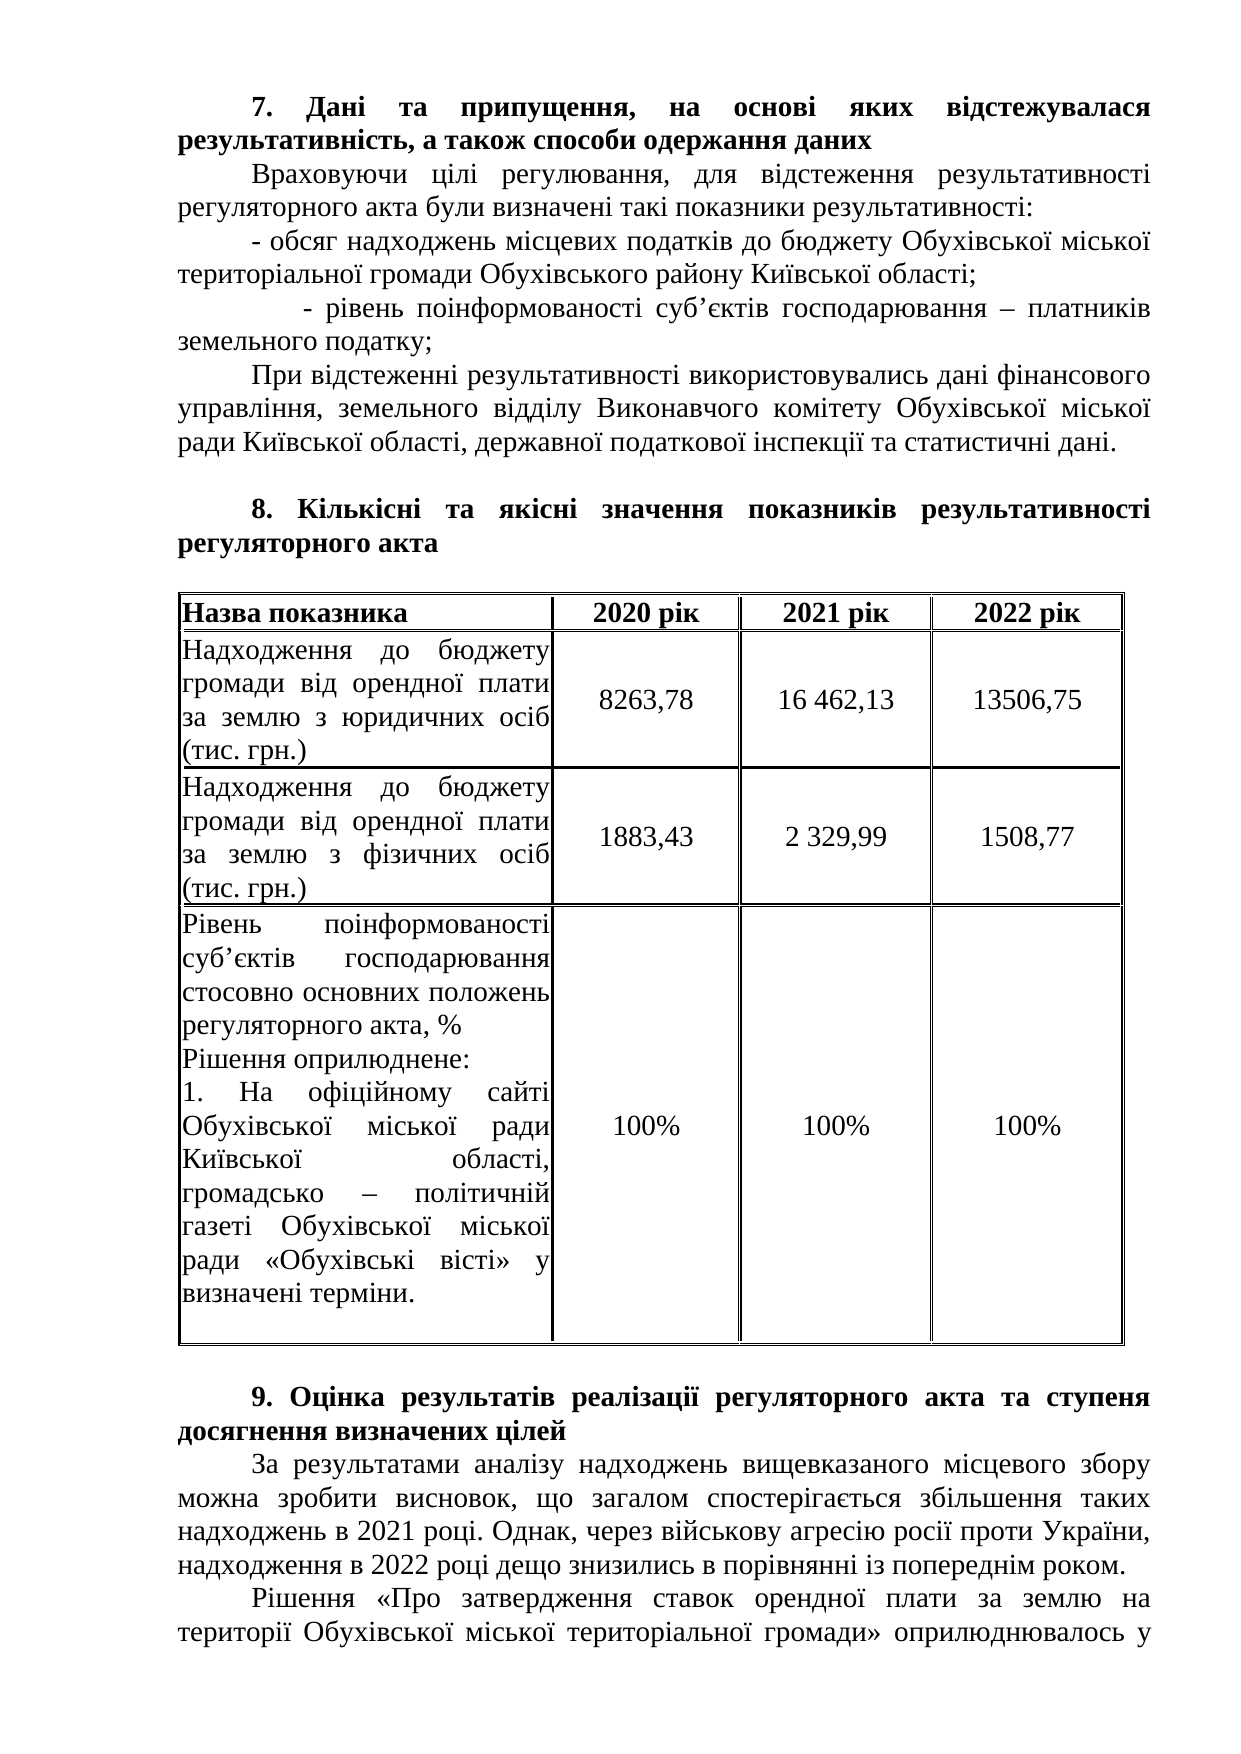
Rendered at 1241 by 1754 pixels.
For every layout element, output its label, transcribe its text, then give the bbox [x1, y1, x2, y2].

text При відстеженні результативності використовувались дані фінансового управління, земельного відділу Виконавчого комітету Обухівської міської ради Київської області, державної податкової інспекції та статистичні дані. [177, 357, 1152, 458]
table_cell Надходження до бюджету громади від орендної плати за землю з юридичних осіб (тис. грн.) [181, 629, 551, 766]
table_cell Надходження до бюджету громади від орендної плати за землю з фізичних осіб (тис. грн.) [181, 766, 551, 903]
table_cell 8263,78 [554, 632, 738, 766]
text 7. Дані та припущення, на основі яких відстежувалася результативність, а також способи одержання даних [177, 89, 1152, 156]
text 9. Оцінка результатів реалізації регуляторного акта та ступеня досягнення визначених цілей [177, 1379, 1152, 1446]
table_cell 100% [931, 903, 1122, 1343]
table_header 2020 рік [552, 593, 740, 628]
table_header 2022 рік [931, 595, 1121, 628]
table_header 2021 рік [740, 595, 931, 628]
table_header Назва показника [181, 595, 552, 628]
table_cell 2 329,99 [742, 769, 930, 903]
text За результатами аналізу надходжень вищевказаного місцевого збору можна зробити висновок, що загалом спостерігається збільшення таких надходжень в 2021 році. Однак, через військову агресію росії проти України, надходження в 2022 році дещо знизились в порівнянні із попереднім роком. [177, 1446, 1152, 1581]
table_cell 100% [552, 903, 740, 1343]
text 8. Кількісні та якісні значення показників результативності регуляторного акта [177, 491, 1152, 558]
table_cell 1883,43 [554, 769, 738, 903]
text - рівень поінформованості суб’єктів господарювання – платників земельного податку; [177, 290, 1152, 357]
table_cell 13506,75 [933, 629, 1122, 766]
table_cell 100% [740, 907, 931, 1343]
table_cell Рівень поінформованості суб’єктів господарювання стосовно основних положень регуляторного акта, % Рішення оприлюднене: 1. На офіційному сайті Обухівської міської ради Київської області, громадсько – політичній газеті Обухівської міської ради «Обухівські вісті» у визначені терміни. [181, 903, 552, 1343]
table_cell 1508,77 [933, 766, 1121, 903]
text - обсяг надходжень місцевих податків до бюджету Обухівської міської територіальної громади Обухівського району Київської області; [177, 223, 1152, 290]
text Враховуючи цілі регулювання, для відстеження результативності регуляторного акта були визначені такі показники результативності: [177, 156, 1152, 223]
table_cell 16 462,13 [742, 632, 930, 766]
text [177, 1581, 1152, 1648]
